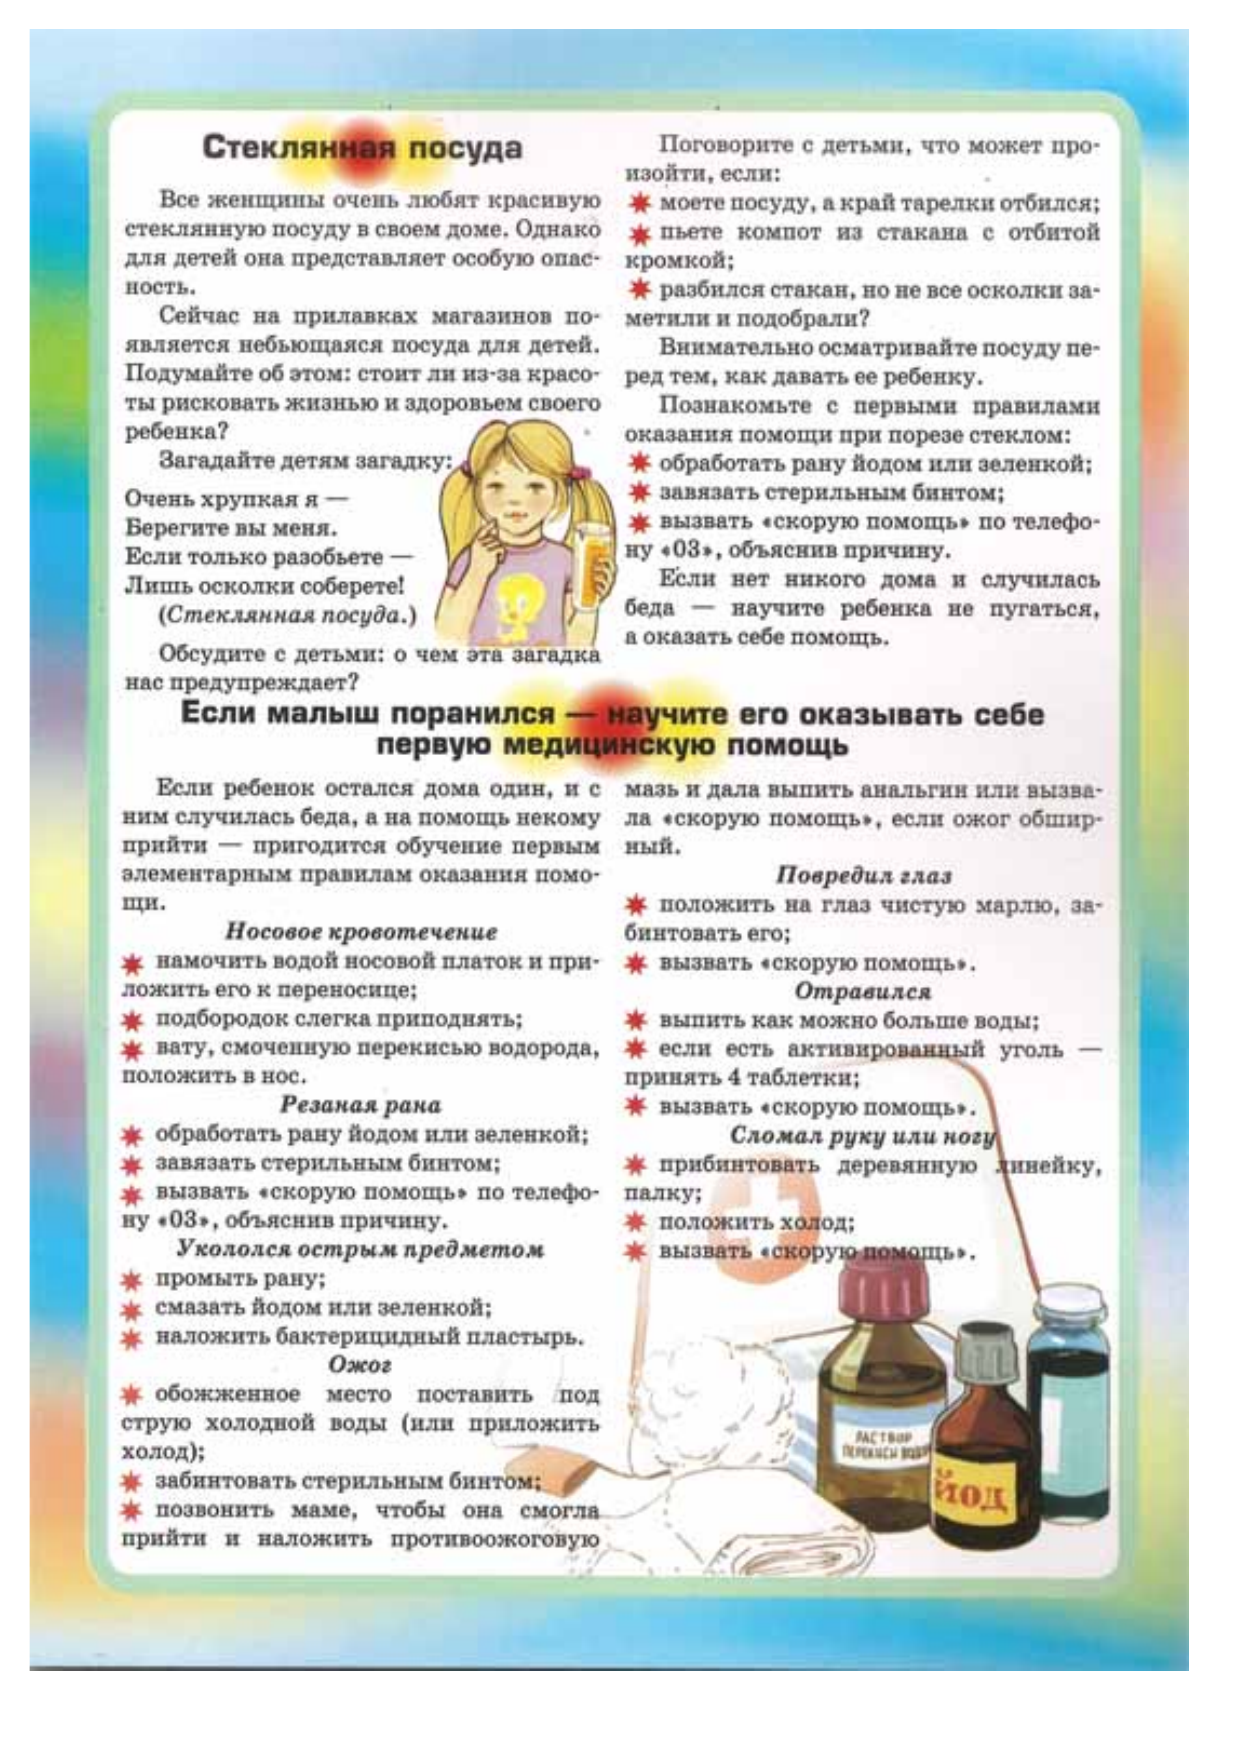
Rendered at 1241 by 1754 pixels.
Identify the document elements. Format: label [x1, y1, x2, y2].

picture [29, 29, 1189, 1671]
